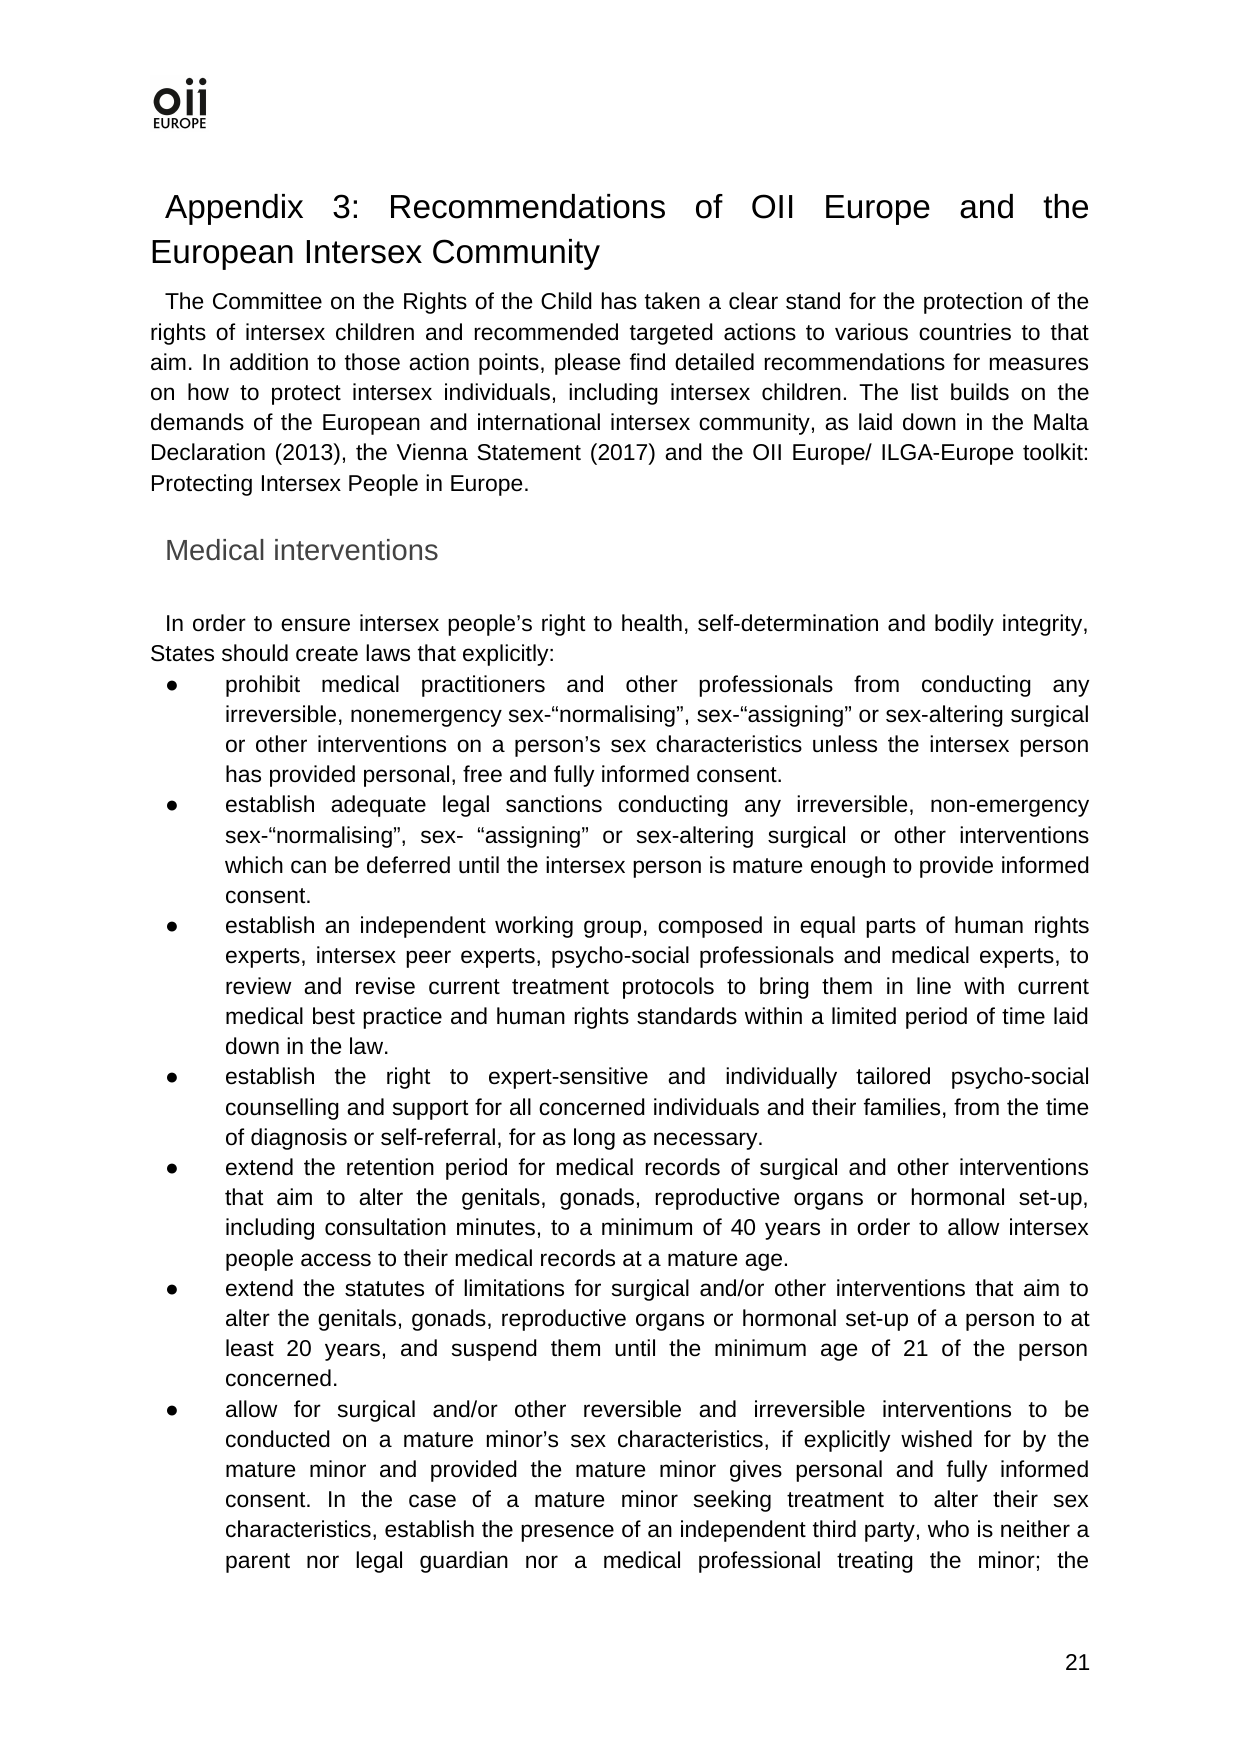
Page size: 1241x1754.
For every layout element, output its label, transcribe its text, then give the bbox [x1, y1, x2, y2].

subtitle Medical interventions [150, 533, 1090, 567]
subtitle Appendix 3: Recommendations of OII Europe and the European Intersex Community [150, 187, 1090, 270]
text The Committee on the Rights of the Child has taken a clear stand for the protection of the rights of intersex children and recommended targeted actions to various countries to that aim. In addition to those action points, please find detailed recommendations for measures on how to protect intersex individuals, including intersex children. The list builds on the demands of the European and international intersex community, as laid down in the Malta Declaration (2013), the Vienna Statement (2017) and the OII Europe/ ILGA-Europe toolkit: Protecting Intersex People in Europe. [150, 288, 1090, 496]
list establish the right to expert-sensitive and individually tailored psycho-social counselling and support for all concerned individuals and their families, from the time of diagnosis or self-referral, for as long as necessary. [165, 1063, 1090, 1150]
list establish adequate legal sanctions conducting any irreversible, non-emergency sex-“normalising”, sex- “assigning” or sex-altering surgical or other interventions which can be deferred until the intersex person is mature enough to provide informed consent. [165, 791, 1090, 908]
text In order to ensure intersex people’s right to health, self-determination and bodily integrity, States should create laws that explicitly: [150, 610, 1090, 667]
list extend the statutes of limitations for surgical and/or other interventions that aim to alter the genitals, gonads, reproductive organs or hormonal set-up of a person to at least 20 years, and suspend them until the minimum age of 21 of the person concerned. [165, 1275, 1090, 1392]
list establish an independent working group, composed in equal parts of human rights experts, intersex peer experts, psycho-social professionals and medical experts, to review and revise current treatment protocols to bring them in line with current medical best practice and human rights standards within a limited period of time laid down in the law. [165, 912, 1090, 1059]
list prohibit medical practitioners and other professionals from conducting any irreversible, nonemergency sex-“normalising”, sex-“assigning” or sex-altering surgical or other interventions on a person’s sex characteristics unless the intersex person has provided personal, free and fully informed consent. [165, 671, 1090, 788]
picture [150, 75, 210, 132]
list extend the retention period for medical records of surgical and other interventions that aim to alter the genitals, gonads, reproductive organs or hormonal set-up, including consultation minutes, to a minimum of 40 years in order to allow intersex people access to their medical records at a mature age. [165, 1154, 1090, 1271]
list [165, 1396, 1090, 1573]
